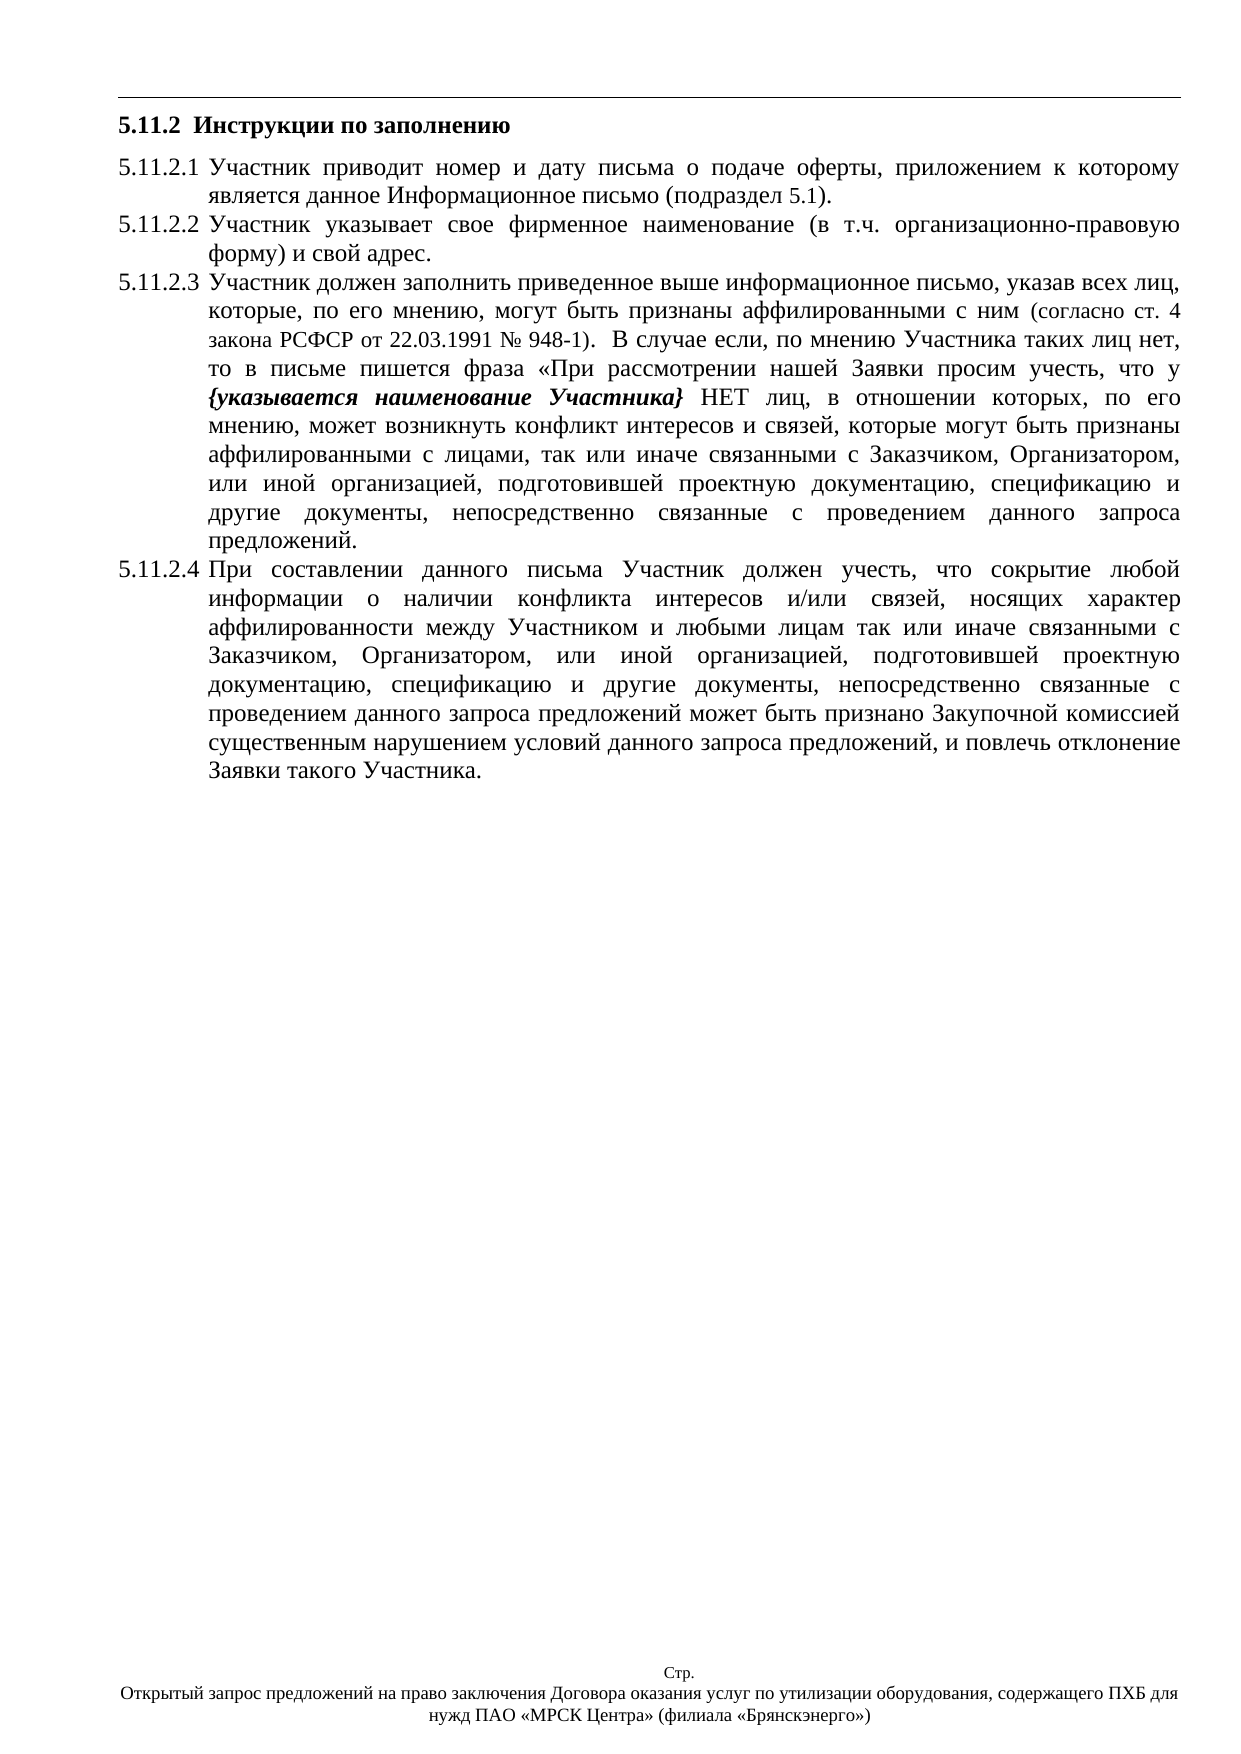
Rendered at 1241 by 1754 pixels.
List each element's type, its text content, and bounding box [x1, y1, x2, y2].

list Участник указывает свое фирменное наименование (в т.ч. организационно-правовую форму) и свой адрес. [118, 209, 1181, 267]
list Участник должен заполнить приведенное выше информационное письмо, указав всех лиц, которые, по его мнению, могут быть признаны аффилированными с ним (согласно ст. 4 закона РСФСР от 22.03.1991 № 948-1). В случае если, по мнению Участника таких лиц нет, то в письме пишется фраза «При рассмотрении нашей Заявки просим учесть, что у {указывается наименование Участника} НЕТ лиц, в отношении которых, по его мнению, может возникнуть конфликт интересов и связей, которые могут быть признаны аффилированными с лицами, так или иначе связанными с Заказчиком, Организатором, или иной организацией, подготовившей проектную документацию, спецификацию и другие документы, непосредственно связанные с проведением данного запроса предложений. [118, 267, 1181, 554]
list Участник приводит номер и дату письма о подаче оферты, приложением к которому является данное Информационное письмо (подраздел 5.1). [118, 152, 1181, 209]
subtitle Инструкции по заполнению [118, 111, 1181, 139]
list При составлении данного письма Участник должен учесть, что сокрытие любой информации о наличии конфликта интересов и/или связей, носящих характер аффилированности между Участником и любыми лицам так или иначе связанными с Заказчиком, Организатором, или иной организацией, подготовившей проектную документацию, спецификацию и другие документы, непосредственно связанные с проведением данного запроса предложений может быть признано Закупочной комиссией существенным нарушением условий данного запроса предложений, и повлечь отклонение Заявки такого Участника. [118, 554, 1181, 784]
